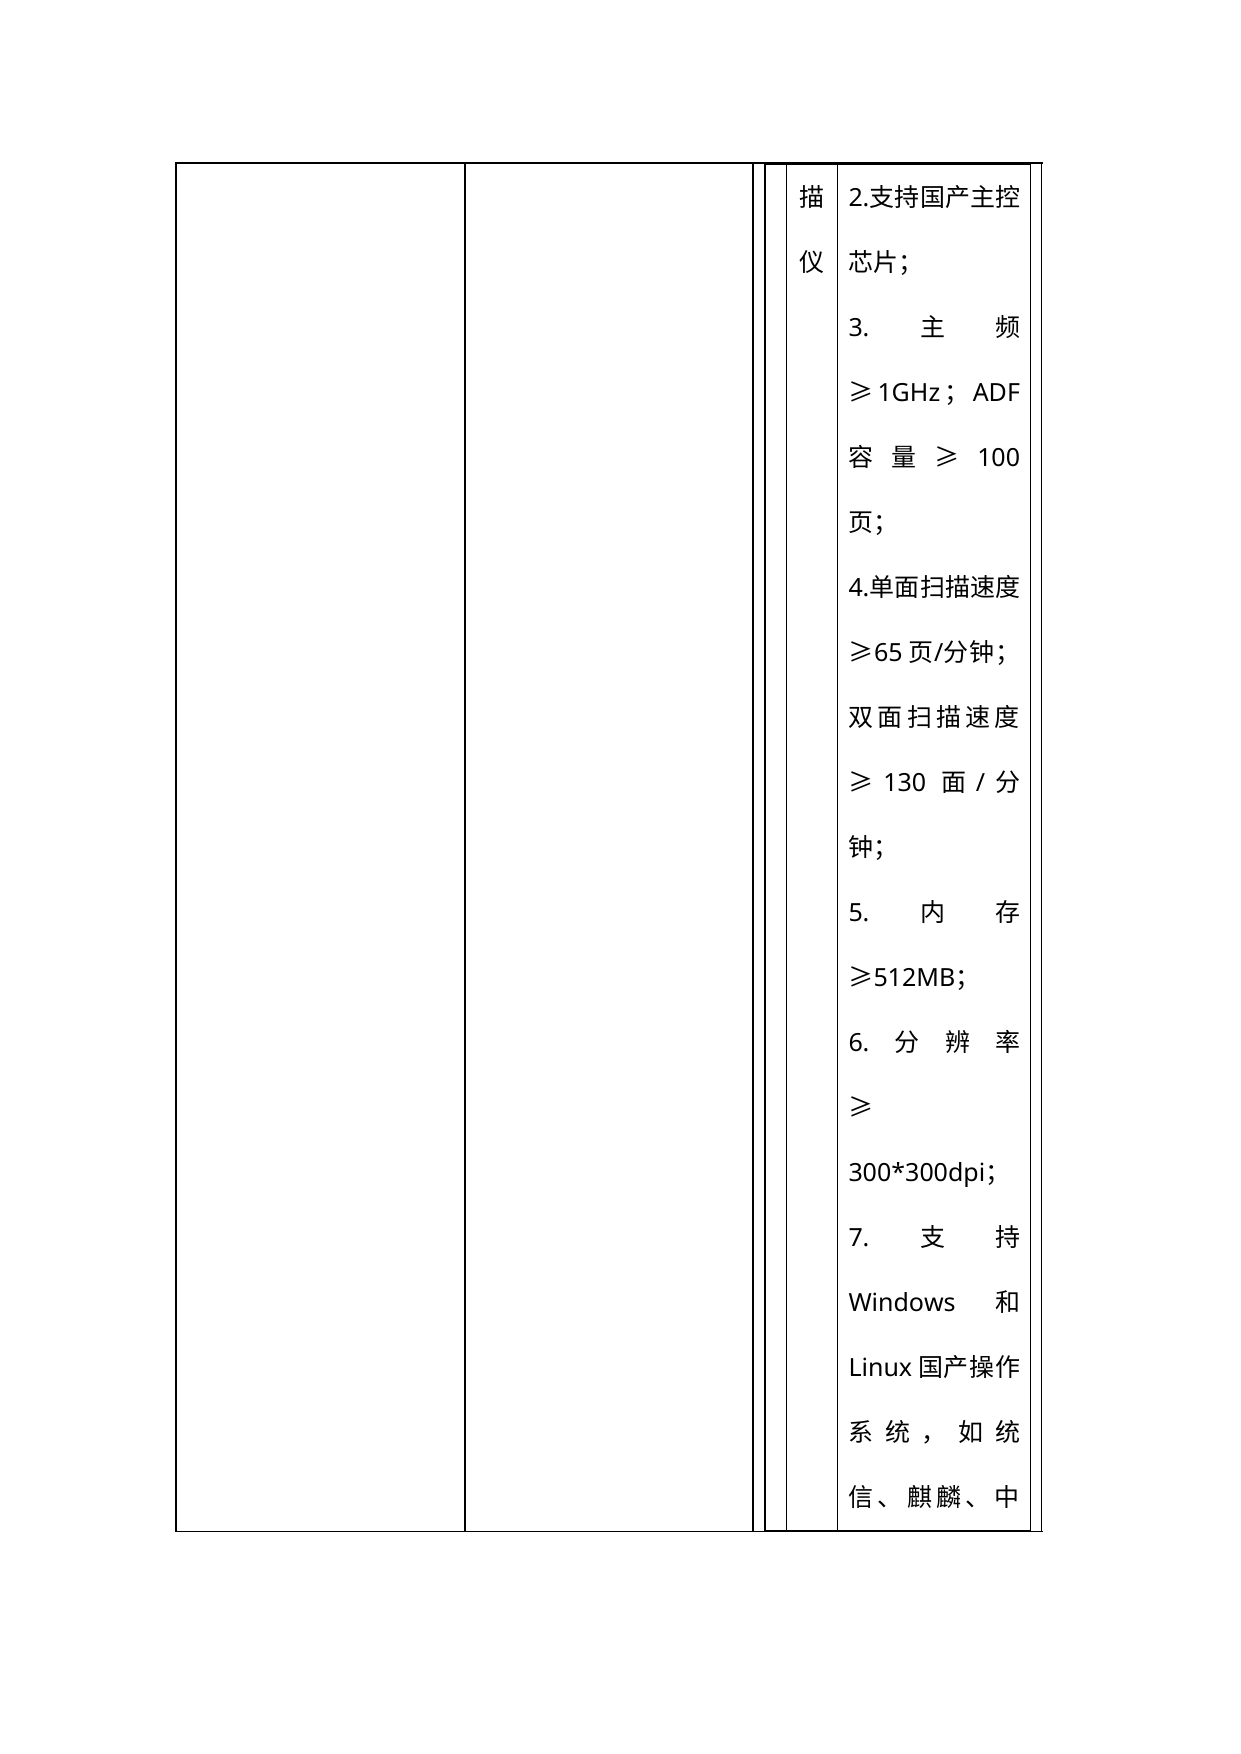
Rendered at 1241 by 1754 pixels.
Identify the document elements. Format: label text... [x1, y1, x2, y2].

table_cell 1 [177, 164, 464, 1531]
table_cell [466, 164, 752, 1531]
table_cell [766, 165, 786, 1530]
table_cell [838, 165, 1030, 1530]
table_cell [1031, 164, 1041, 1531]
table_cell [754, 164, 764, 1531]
